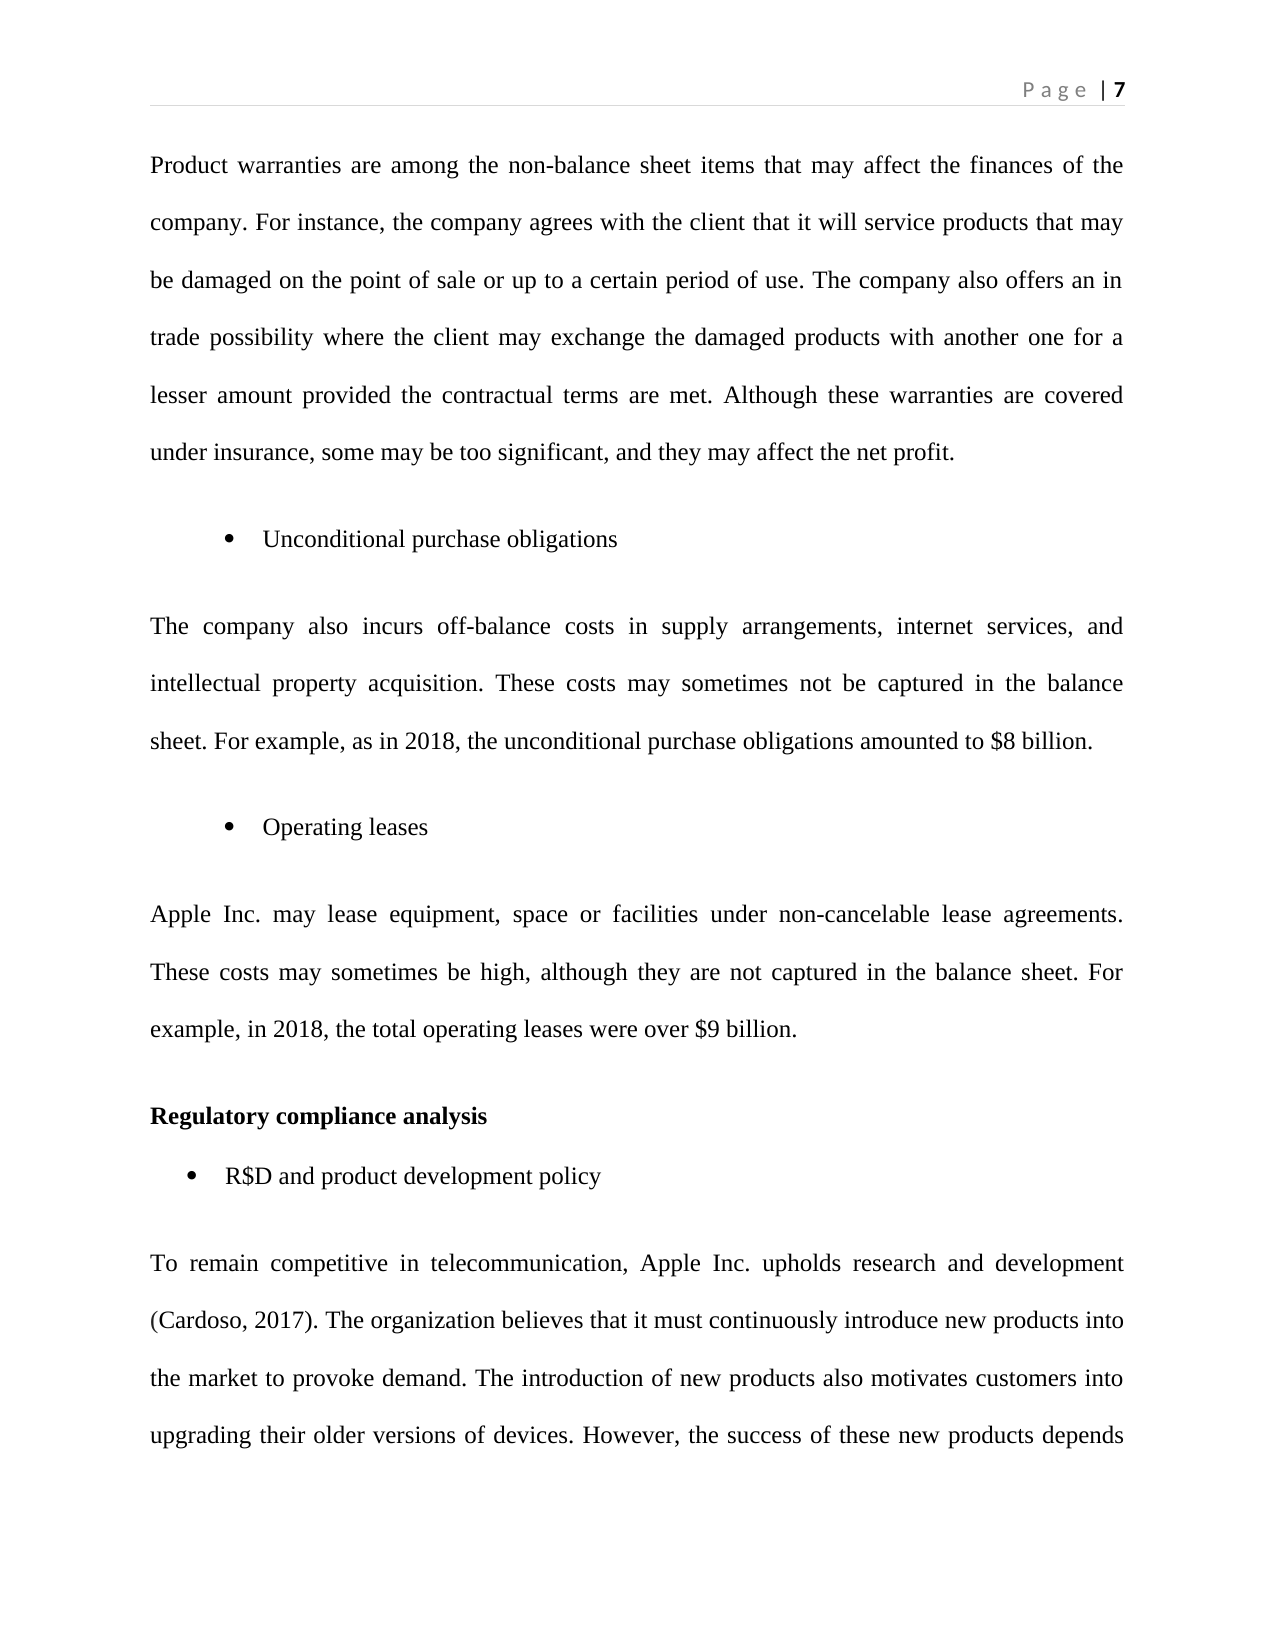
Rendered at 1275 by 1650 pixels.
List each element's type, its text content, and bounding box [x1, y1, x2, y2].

list Operating leases [225, 812, 1125, 841]
text Product warranties are among the non-balance sheet items that may affect the finances of the company. For instance, the company agrees with the client that it will service products that may be damaged on the point of sale or up to a certain period of use. The company also offers an in trade possibility where the client may exchange the damaged products with another one for a lesser amount provided the contractual terms are met. Although these warranties are covered under insurance, some may be too significant, and they may affect the net profit. [150, 150, 1125, 466]
text The company also incurs off-balance costs in supply arrangements, internet services, and intellectual property acquisition. These costs may sometimes not be captured in the balance sheet. For example, as in 2018, the unconditional purchase obligations amounted to $8 billion. [150, 611, 1125, 754]
list R$D and product development policy [187, 1161, 1125, 1190]
subtitle Regulatory compliance analysis [150, 1101, 1125, 1129]
list Unconditional purchase obligations [225, 524, 1125, 553]
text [150, 1248, 1125, 1449]
text Apple Inc. may lease equipment, space or facilities under non-cancelable lease agreements. These costs may sometimes be high, although they are not captured in the balance sheet. For example, in 2018, the total operating leases were over $9 billion. [150, 899, 1125, 1043]
